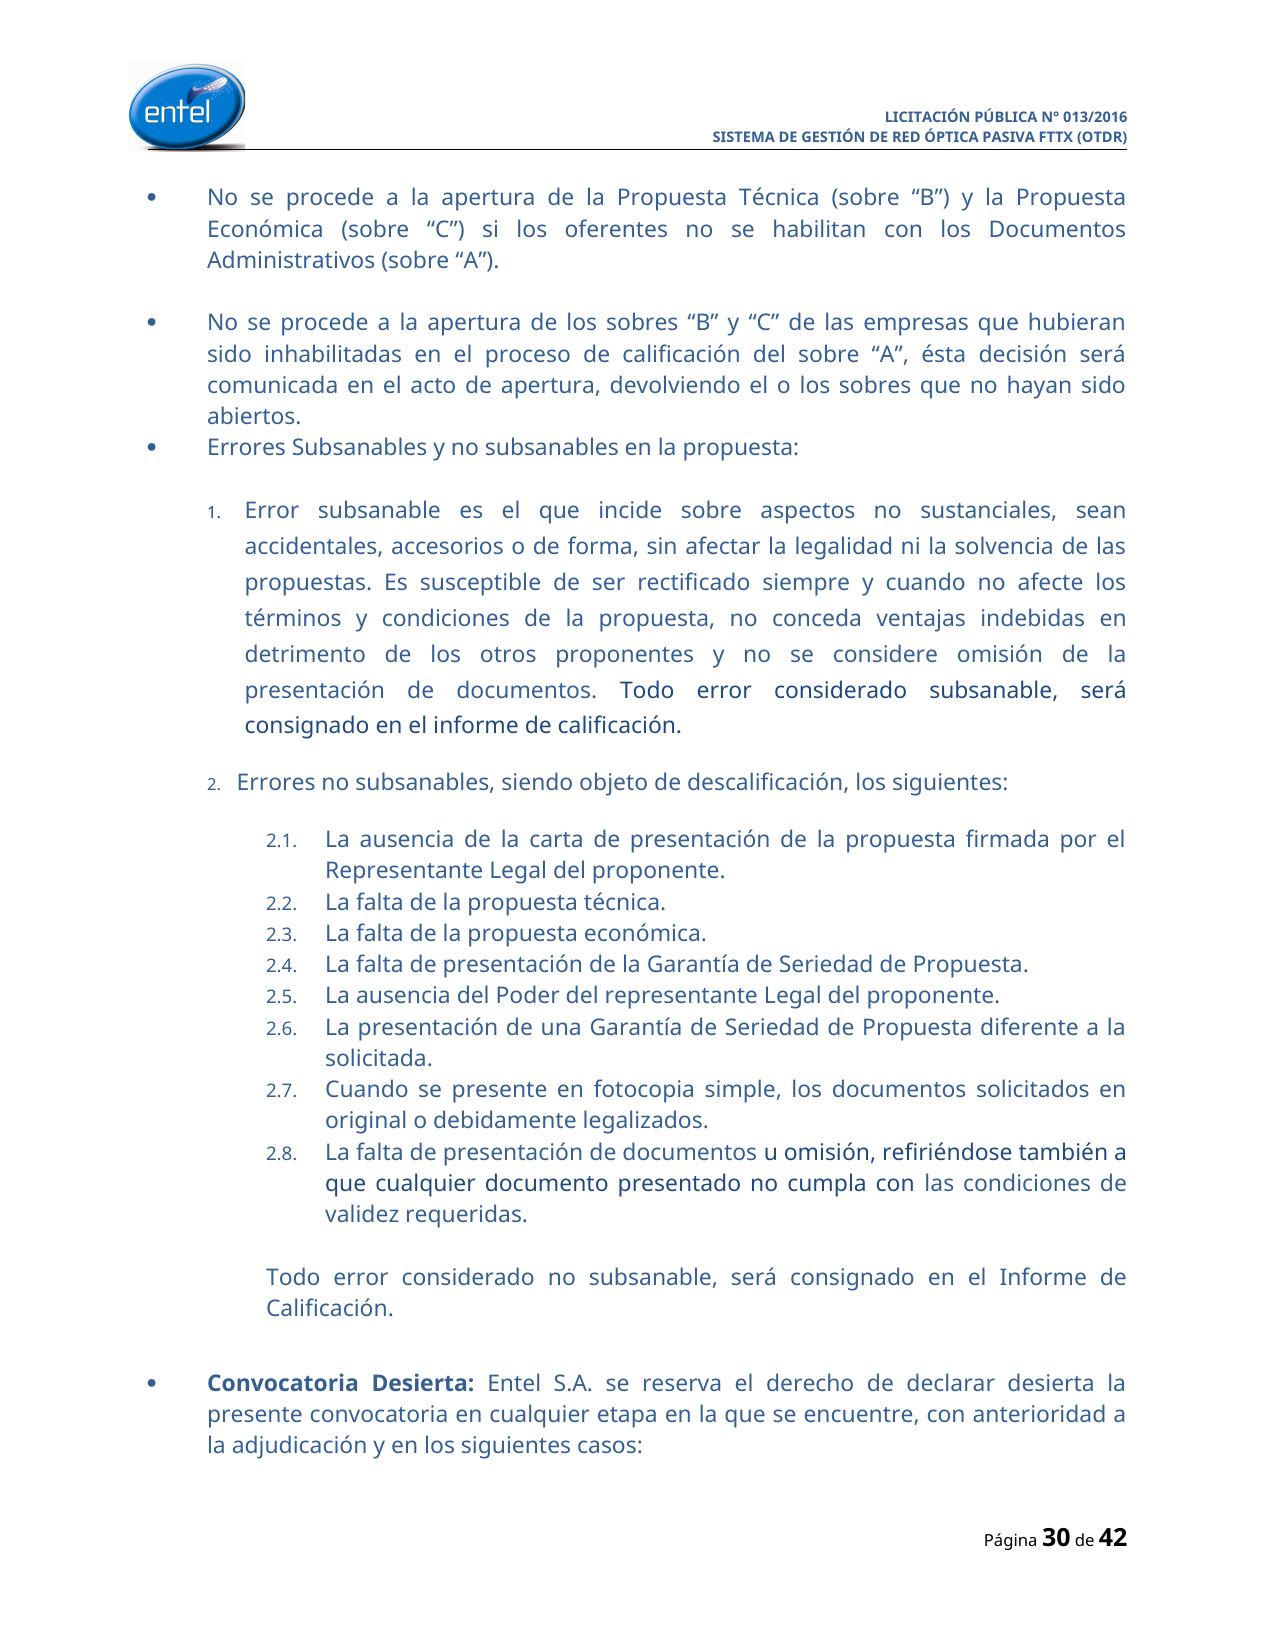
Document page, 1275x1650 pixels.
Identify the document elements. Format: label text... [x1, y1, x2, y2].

text Todo error considerado no subsanable, será consignado en el Informe de Calificación. [266, 1261, 1127, 1323]
list La ausencia del Poder del representante Legal del proponente. [266, 979, 1127, 1011]
list No se procede a la apertura de los sobres “B” y “C” de las empresas que hubieran sido inhabilitadas en el proceso de calificación del sobre “A”, ésta decisión será comunicada en el acto de apertura, devolviendo el o los sobres que no hayan sido abiertos. [148, 306, 1127, 431]
list Convocatoria Desierta: Entel S.A. se reserva el derecho de declarar desierta la presente convocatoria en cualquier etapa en la que se encuentre, con anterioridad a la adjudicación y en los siguientes casos: [148, 1367, 1127, 1461]
list Error subsanable es el que incide sobre aspectos no sustanciales, sean accidentales, accesorios o de forma, sin afectar la legalidad ni la solvencia de las propuestas. Es susceptible de ser rectificado siempre y cuando no afecte los términos y condiciones de la propuesta, no conceda ventajas indebidas en detrimento de los otros proponentes y no se considere omisión de la presentación de documentos. Todo error considerado subsanable, será consignado en el informe de calificación. [207, 494, 1127, 741]
list La presentación de una Garantía de Seriedad de Propuesta diferente a la solicitada. [266, 1011, 1127, 1073]
list La falta de la propuesta técnica. [266, 886, 1127, 917]
picture [128, 62, 246, 152]
list La falta de la propuesta económica. [266, 917, 1127, 948]
list Cuando se presente en fotocopia simple, los documentos solicitados en original o debidamente legalizados. [266, 1073, 1127, 1136]
list Errores no subsanables, siendo objeto de descalificación, los siguientes: [207, 766, 1127, 797]
list La ausencia de la carta de presentación de la propuesta firmada por el Representante Legal del proponente. [266, 823, 1127, 886]
list La falta de presentación de documentos u omisión, refiriéndose también a que cualquier documento presentado no cumpla con las condiciones de validez requeridas. [266, 1136, 1127, 1229]
list La falta de presentación de la Garantía de Seriedad de Propuesta. [266, 948, 1127, 979]
list Errores Subsanables y no subsanables en la propuesta: [148, 431, 1127, 463]
list No se procede a la apertura de la Propuesta Técnica (sobre “B”) y la Propuesta Económica (sobre “C”) si los oferentes no se habilitan con los Documentos Administrativos (sobre “A”). [148, 181, 1127, 275]
